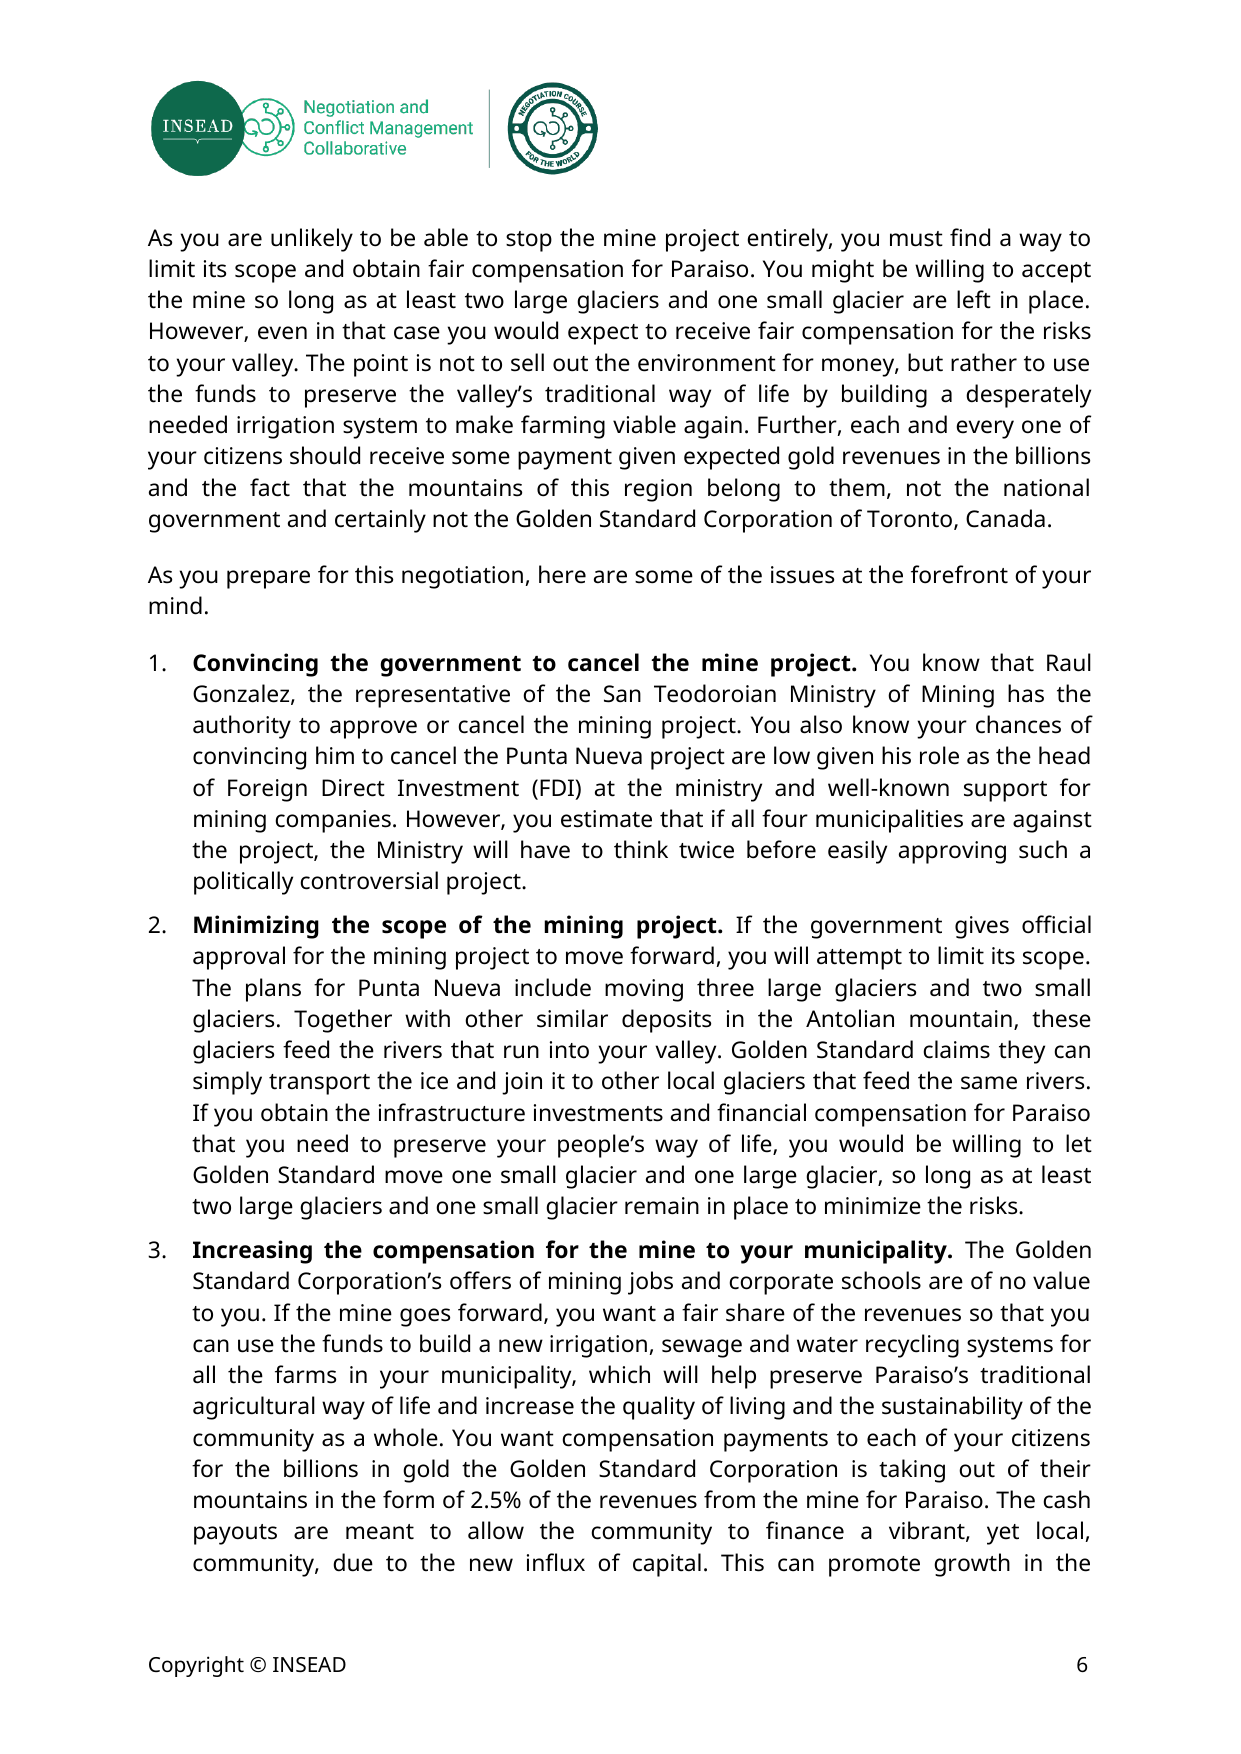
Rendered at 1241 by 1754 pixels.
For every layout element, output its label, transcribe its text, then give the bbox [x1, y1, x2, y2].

text As you prepare for this negotiation, here are some of the issues at the forefront of your mind. [148, 559, 1092, 621]
picture [147, 75, 601, 182]
list Minimizing the scope of the mining project. If the government gives official approval for the mining project to move forward, you will attempt to limit its scope. The plans for Punta Nueva include moving three large glaciers and two small glaciers. Together with other similar deposits in the Antolian mountain, these glaciers feed the rivers that run into your valley. Golden Standard claims they can simply transport the ice and join it to other local glaciers that feed the same rivers. If you obtain the infrastructure investments and financial compensation for Paraiso that you need to preserve your people’s way of life, you would be willing to let Golden Standard move one small glacier and one large glacier, so long as at least two large glaciers and one small glacier remain in place to minimize the risks. [148, 909, 1092, 1221]
text As you are unlikely to be able to stop the mine project entirely, you must find a way to limit its scope and obtain fair compensation for Paraiso. You might be willing to accept the mine so long as at least two large glaciers and one small glacier are left in place. However, even in that case you would expect to receive fair compensation for the risks to your valley. The point is not to sell out the environment for money, but rather to use the funds to preserve the valley’s traditional way of life by building a desperately needed irrigation system to make farming viable again. Further, each and every one of your citizens should receive some payment given expected gold revenues in the billions and the fact that the mountains of this region belong to them, not the national government and certainly not the Golden Standard Corporation of Toronto, Canada. [148, 221, 1092, 534]
list Convincing the government to cancel the mine project. You know that Raul Gonzalez, the representative of the San Teodoroian Ministry of Mining has the authority to approve or cancel the mining project. You also know your chances of convincing him to cancel the Punta Nueva project are low given his role as the head of Foreign Direct Investment (FDI) at the ministry and well-known support for mining companies. However, you estimate that if all four municipalities are against the project, the Ministry will have to think twice before easily approving such a politically controversial project. [148, 646, 1092, 896]
